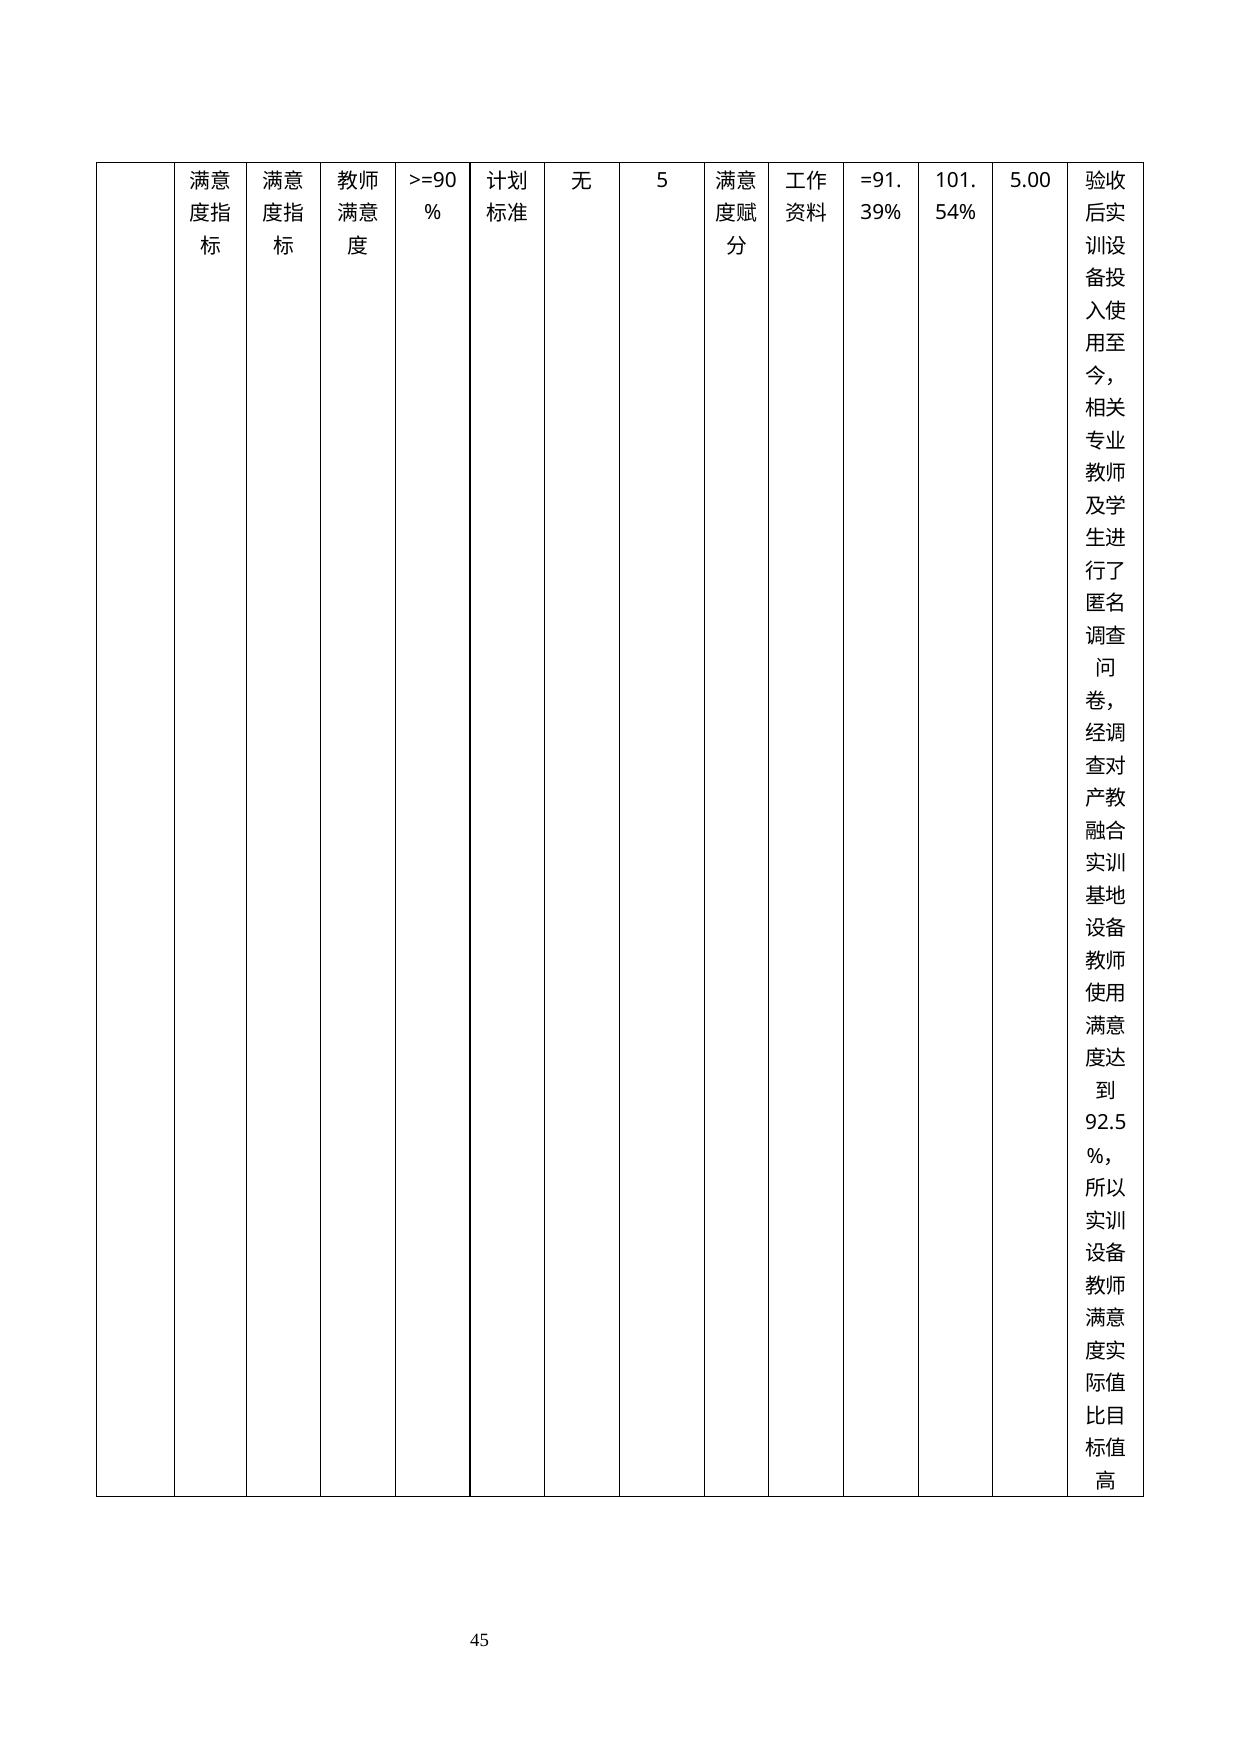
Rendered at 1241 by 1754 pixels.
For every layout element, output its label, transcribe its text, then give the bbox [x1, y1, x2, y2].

table_cell 无 [545, 163, 619, 1496]
table_cell >=90% [396, 163, 469, 1496]
table_cell 验收后实训设备投入使用至今，相关专业教师及学生进行了匿名调查问卷，经调查对产教融合实训基地设备教师使用满意度达到92.5%，所以实训设备教师满意度实际值比目标值高 [1068, 163, 1143, 1496]
table_cell =91.39% [844, 163, 918, 1496]
table_cell 101.54% [919, 163, 992, 1496]
table_cell 5.00 [993, 163, 1067, 1496]
table_cell 教师满意度 [321, 163, 395, 1496]
table_cell 满意度赋分 [705, 163, 768, 1496]
table_cell 满意度指标 [175, 163, 246, 1496]
table_cell 5 [620, 163, 704, 1496]
table_cell 计划标准 [471, 163, 544, 1496]
table_cell 工作资料 [769, 163, 843, 1496]
table_cell 满意度指标 [247, 163, 320, 1496]
